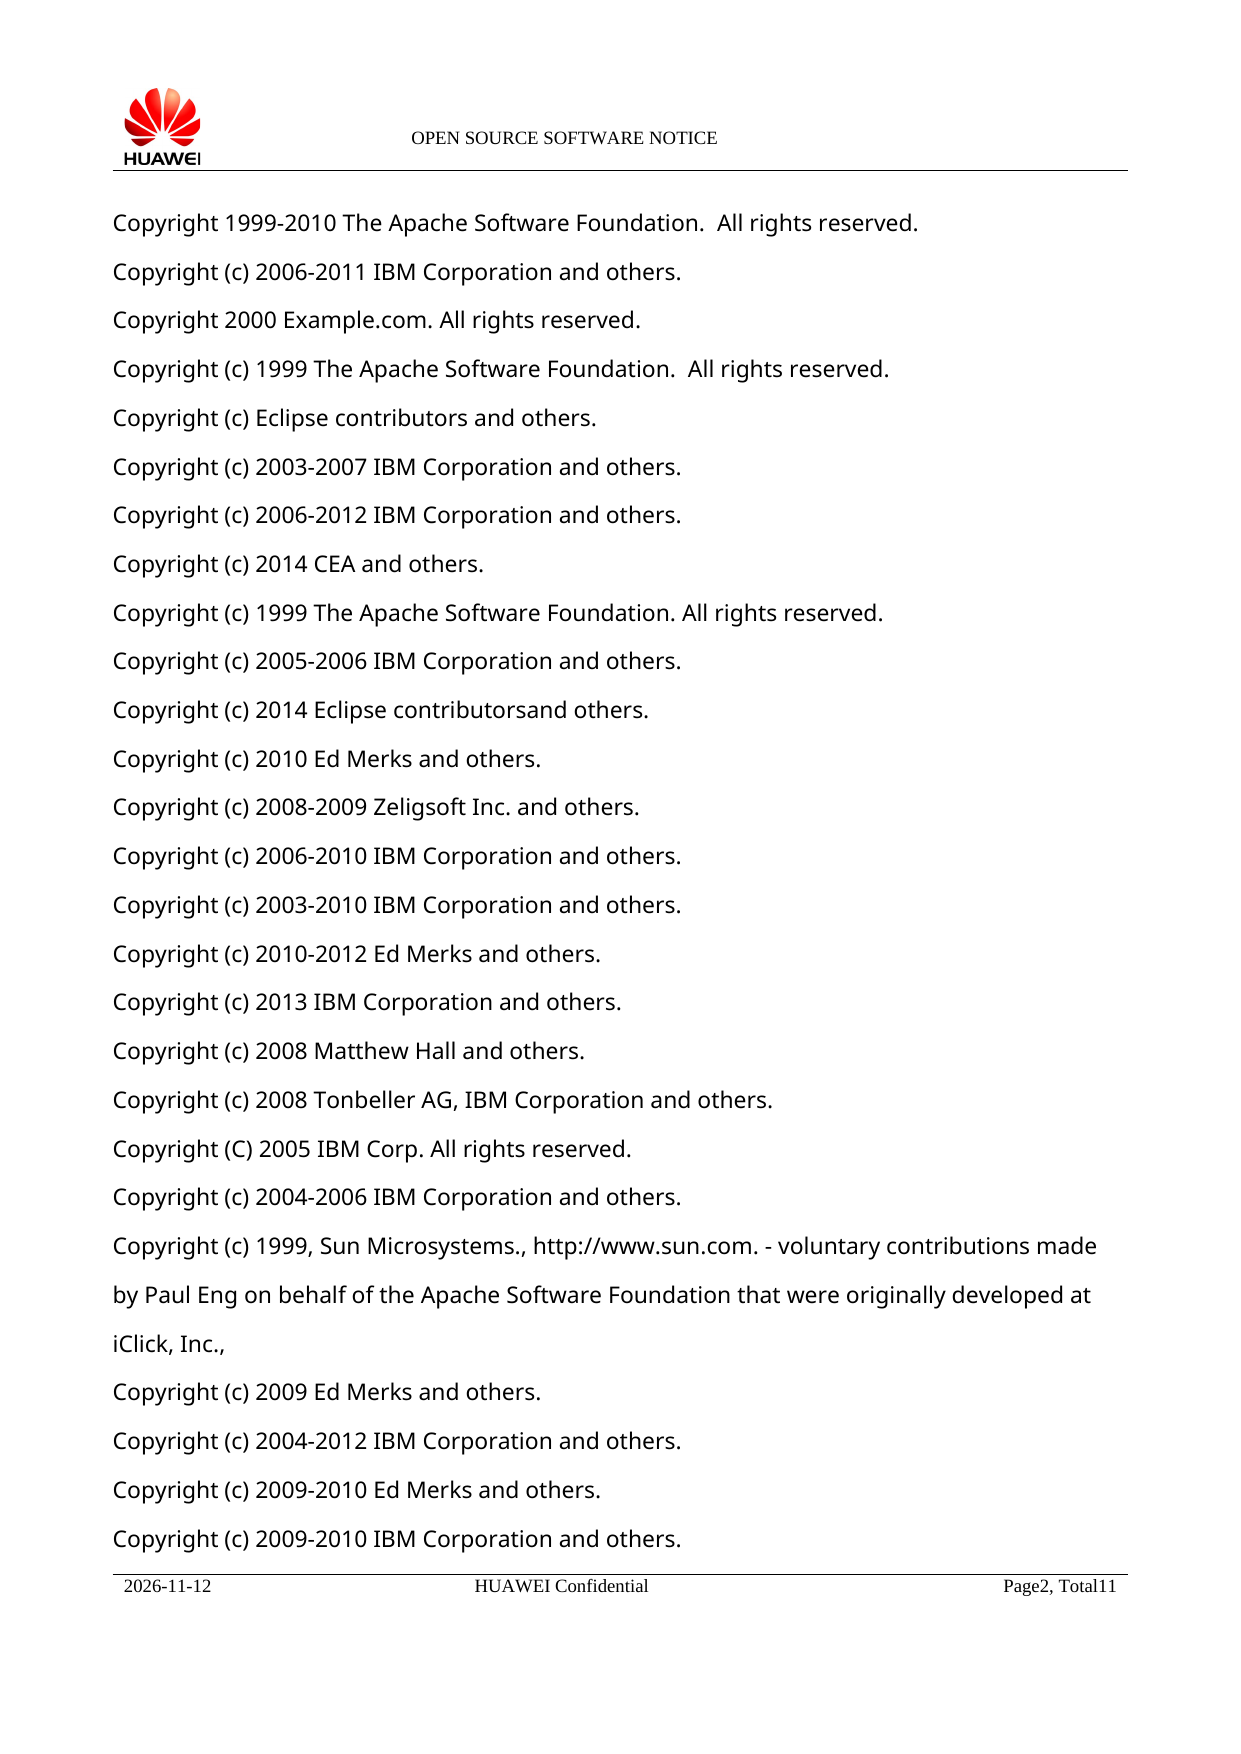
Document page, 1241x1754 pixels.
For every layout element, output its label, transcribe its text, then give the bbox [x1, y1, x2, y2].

picture [124, 88, 201, 165]
